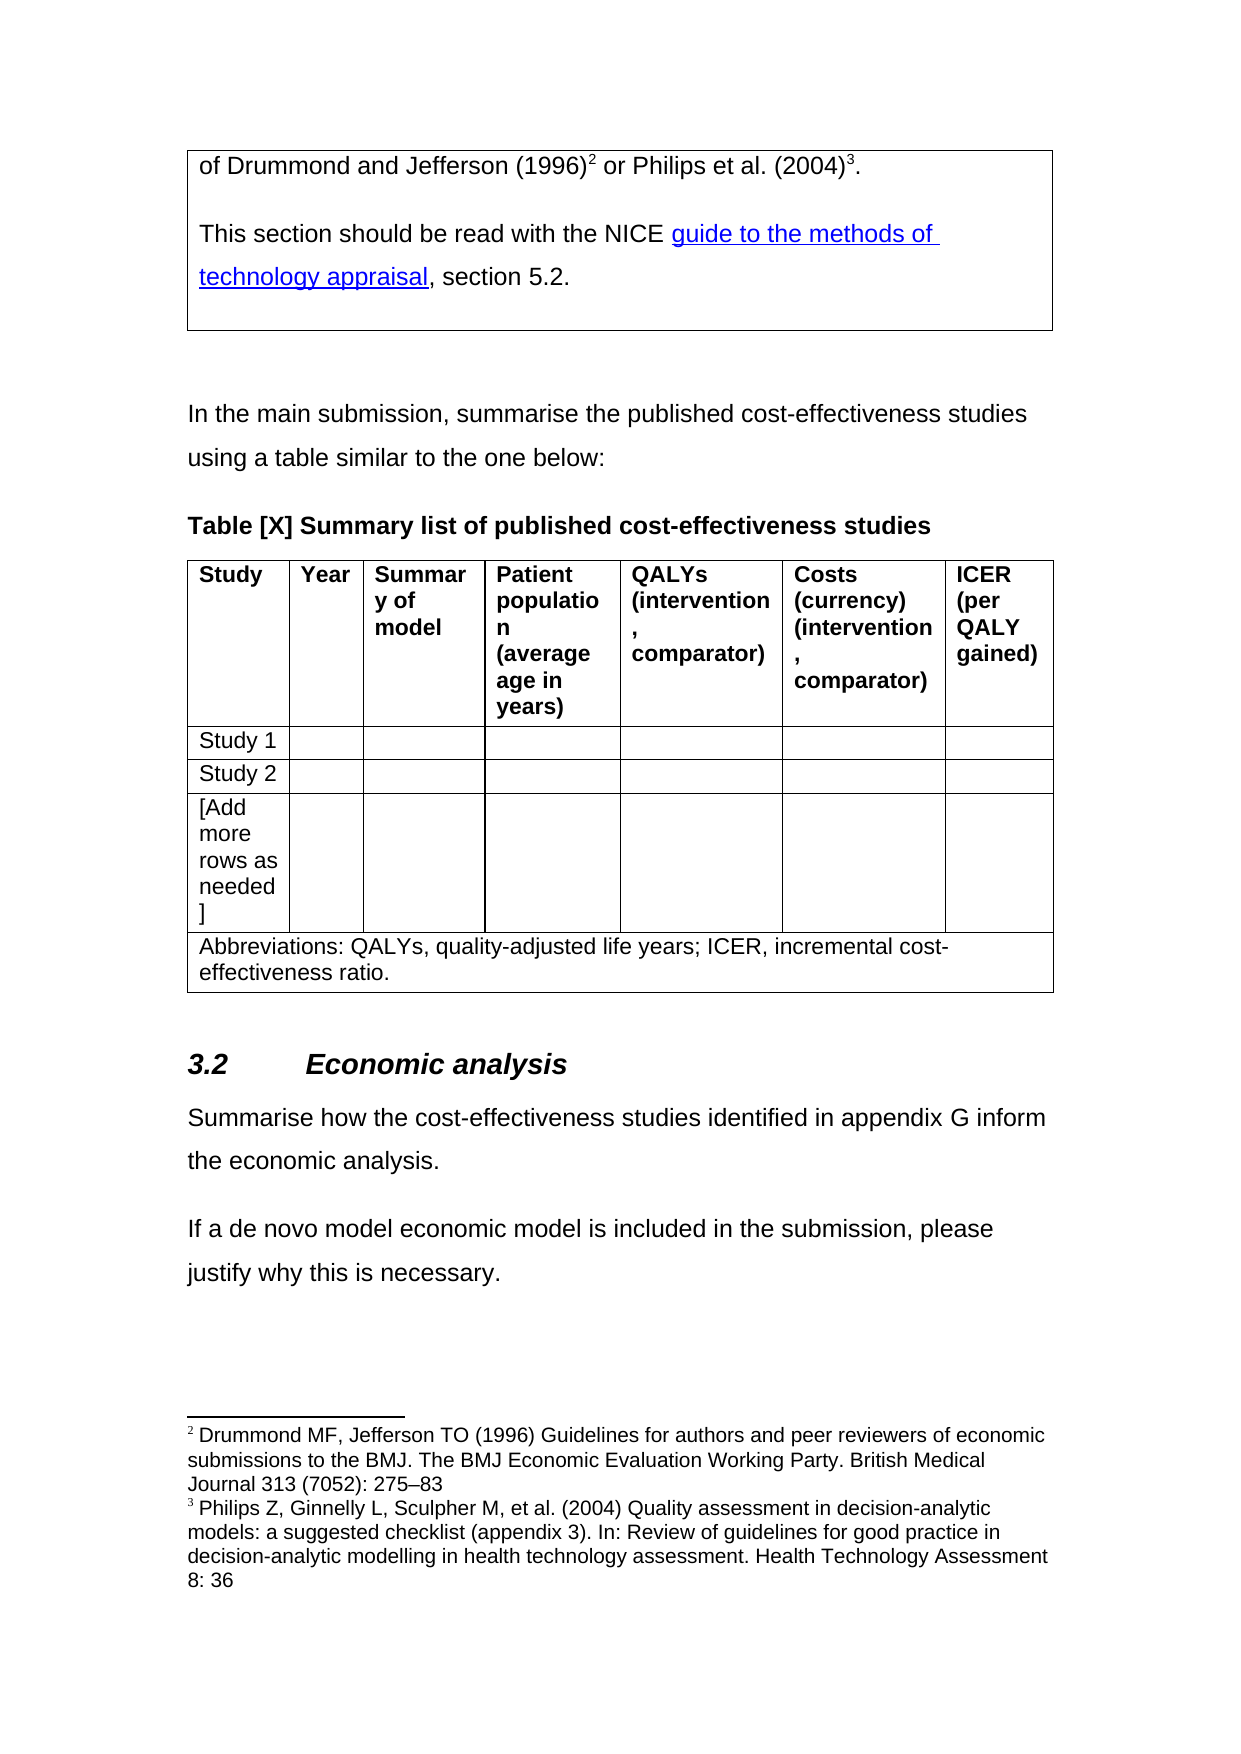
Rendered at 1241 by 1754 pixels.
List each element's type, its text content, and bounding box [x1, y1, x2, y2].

table_cell [946, 794, 1053, 932]
table_header ICER (per QALY gained) [946, 561, 1053, 726]
subtitle Economic analysis [187, 1047, 1053, 1080]
table_header Costs (currency) (intervention, comparator) [783, 561, 945, 726]
text If a de novo model economic model is included in the submission, please justify why this is necessary. [187, 1214, 1053, 1286]
table_header Year [290, 561, 363, 726]
table_cell [783, 727, 945, 759]
table_cell [783, 794, 945, 932]
table_header QALYs (intervention, comparator) [621, 561, 782, 726]
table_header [188, 151, 1052, 330]
table_cell [364, 727, 484, 759]
table_cell [946, 727, 1053, 759]
table_cell [486, 794, 620, 932]
table_cell [364, 794, 484, 932]
table_header Patient population (average age in years) [486, 561, 620, 726]
table_header Summary of model [364, 561, 484, 726]
table_cell [290, 727, 363, 759]
table_cell Study 2 [188, 760, 289, 793]
text Summarise how the cost-effectiveness studies identified in appendix G inform the economic analysis. [187, 1103, 1053, 1175]
subtitle Table [X] Summary list of published cost-effectiveness studies [187, 511, 1053, 539]
table_cell Study 1 [188, 727, 289, 759]
table_cell [290, 794, 363, 932]
table_cell [946, 760, 1053, 793]
table_cell [621, 760, 782, 793]
table_cell [486, 760, 620, 793]
table_cell [486, 727, 620, 759]
table_cell [Add more rows as needed] [188, 794, 289, 932]
table_cell [364, 760, 484, 793]
table_cell Abbreviations: QALYs, quality-adjusted life years; ICER, incremental cost-effectiveness ratio. [188, 933, 1053, 992]
table_cell [621, 727, 782, 759]
table_cell [290, 760, 363, 793]
table_cell [621, 794, 782, 932]
table_cell [783, 760, 945, 793]
table_header Study [188, 561, 289, 726]
text In the main submission, summarise the published cost-effectiveness studies using a table similar to the one below: [187, 399, 1053, 471]
